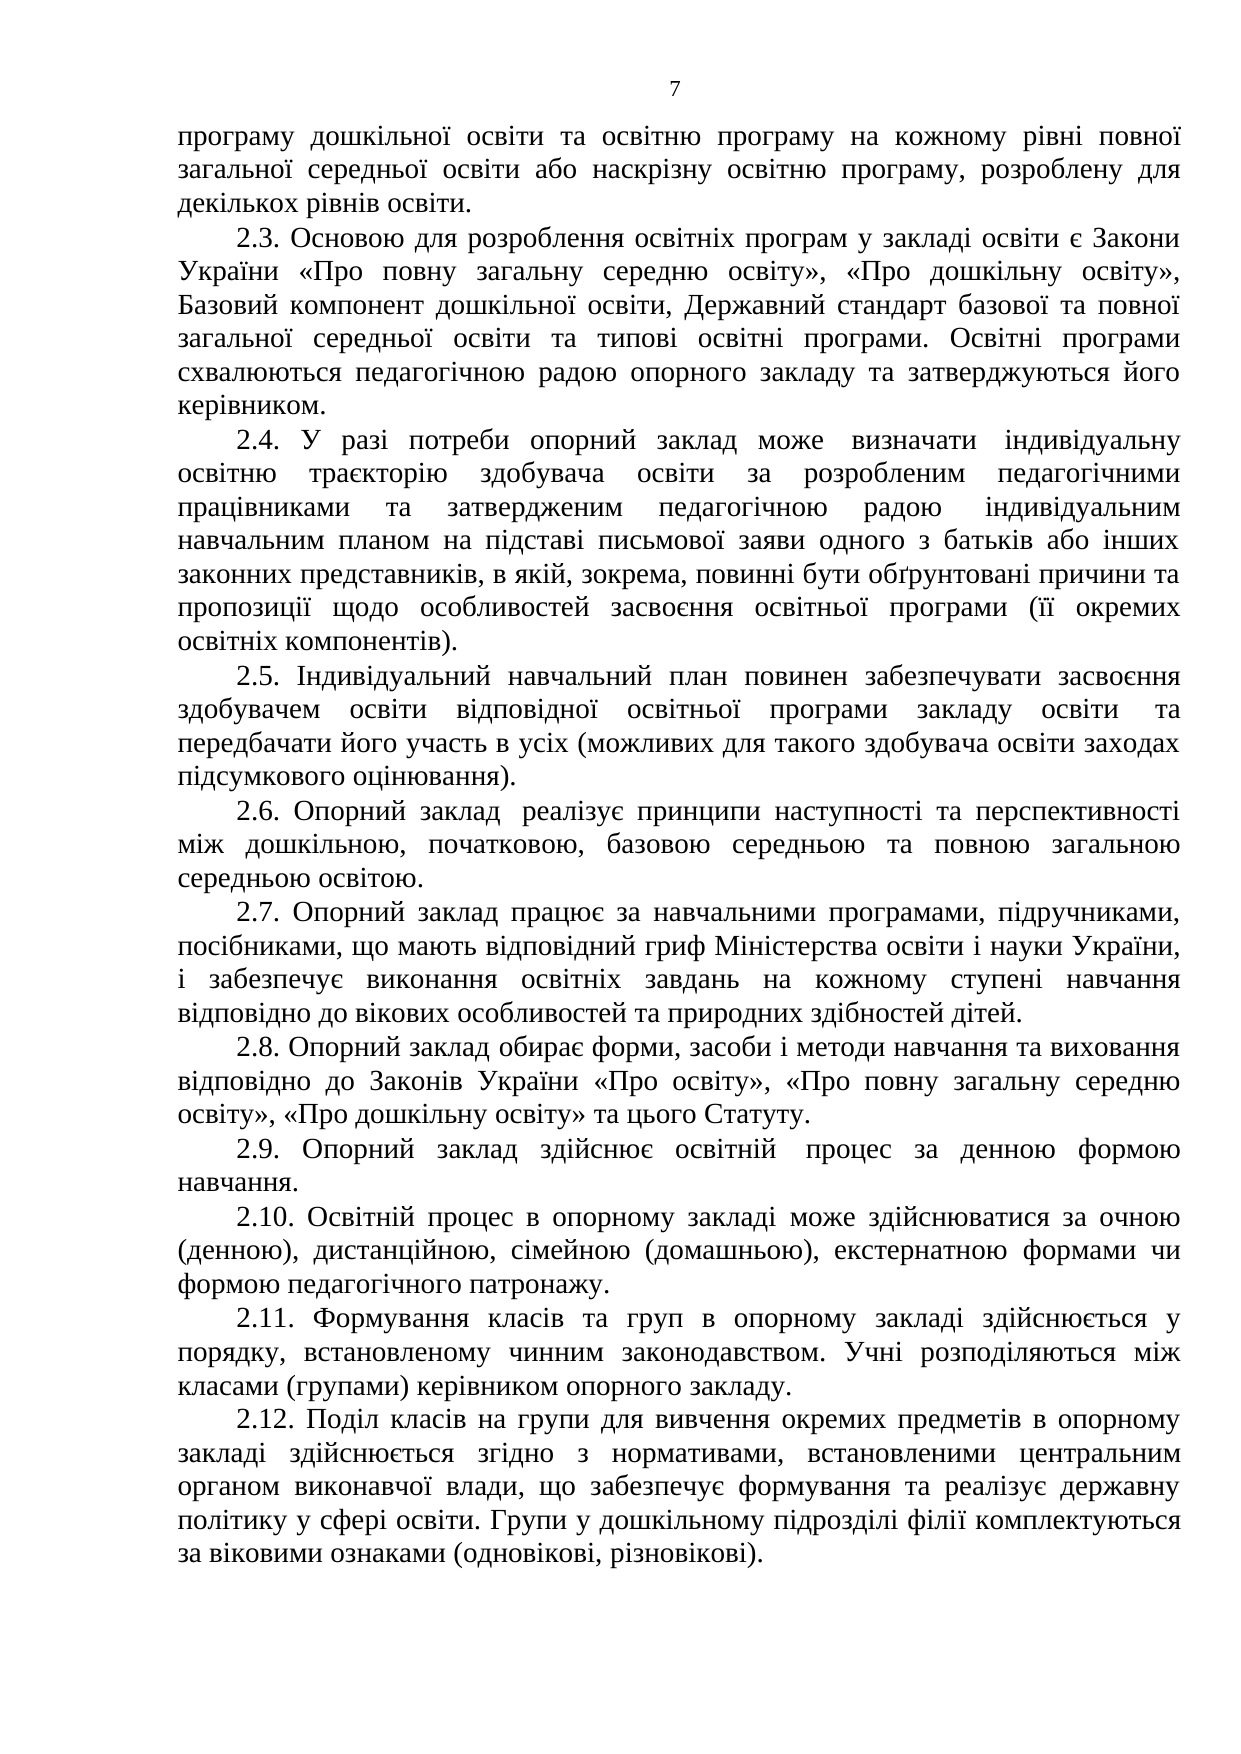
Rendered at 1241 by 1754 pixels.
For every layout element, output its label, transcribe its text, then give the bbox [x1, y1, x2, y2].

text 2.5. Індивідуальний навчальний план повинен забезпечувати засвоєння здобувачем освіти відповідної освітньої програми закладу освіти та передбачати його участь в усіх (можливих для такого здобувача освіти заходах підсумкового оцінювання). [177, 658, 1181, 792]
text 2.8. Опорний заклад обирає форми, засоби і методи навчання та виховання відповідно до Законів України «Про освіту», «Про повну загальну середню освіту», «Про дошкільну освіту» та цього Статуту. [177, 1029, 1181, 1130]
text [177, 118, 1181, 219]
text 2.12. Поділ класів на групи для вивчення окремих предметів в опорному закладі здійснюється згідно з нормативами, встановленими центральним органом виконавчої влади, що забезпечує формування та реалізує державну політику у сфері освіти. Групи у дошкільному підрозділі філії комплектуються за віковими ознаками (одновікові, різновікові). [177, 1401, 1181, 1569]
text 2.10. Освітній процес в опорному закладі може здійснюватися за очною (денною), дистанційною, сімейною (домашньою), екстернатною формами чи формою педагогічного патронажу. [177, 1199, 1181, 1299]
text 2.4. У разі потреби опорний заклад може визначати індивідуальну освітню траєкторію здобувача освіти за розробленим педагогічними працівниками та затвердженим педагогічною радою індивідуальним навчальним планом на підставі письмової заяви одного з батьків або інших законних представників, в якій, зокрема, повинні бути обґрунтовані причини та пропозиції щодо особливостей засвоєння освітньої програми (її окремих освітніх компонентів). [177, 422, 1181, 657]
text 2.3. Основою для розроблення освітніх програм у закладі освіти є Закони України «Про повну загальну середню освіту», «Про дошкільну освіту», Базовий компонент дошкільної освіти, Державний стандарт базової та повної загальної середньої освіти та типові освітні програми. Освітні програми схвалюються педагогічною радою опорного закладу та затверджуються його керівником. [177, 220, 1181, 421]
text 2.6. Опорний заклад реалізує принципи наступності та перспективності між дошкільною, початковою, базовою середньою та повною загальною середньою освітою. [177, 793, 1181, 893]
text 2.11. Формування класів та груп в опорному закладі здійснюється у порядку, встановленому чинним законодавством. Учні розподіляються між класами (групами) керівником опорного закладу. [177, 1301, 1181, 1401]
text 2.7. Опорний заклад працює за навчальними програмами, підручниками, посібниками, що мають відповідний гриф Міністерства освіти і науки України, і забезпечує виконання освітніх завдань на кожному ступені навчання відповідно до вікових особливостей та природних здібностей дітей. [177, 894, 1181, 1028]
text 2.9. Опорний заклад здійснює освітній процес за денною формою навчання. [177, 1131, 1181, 1198]
